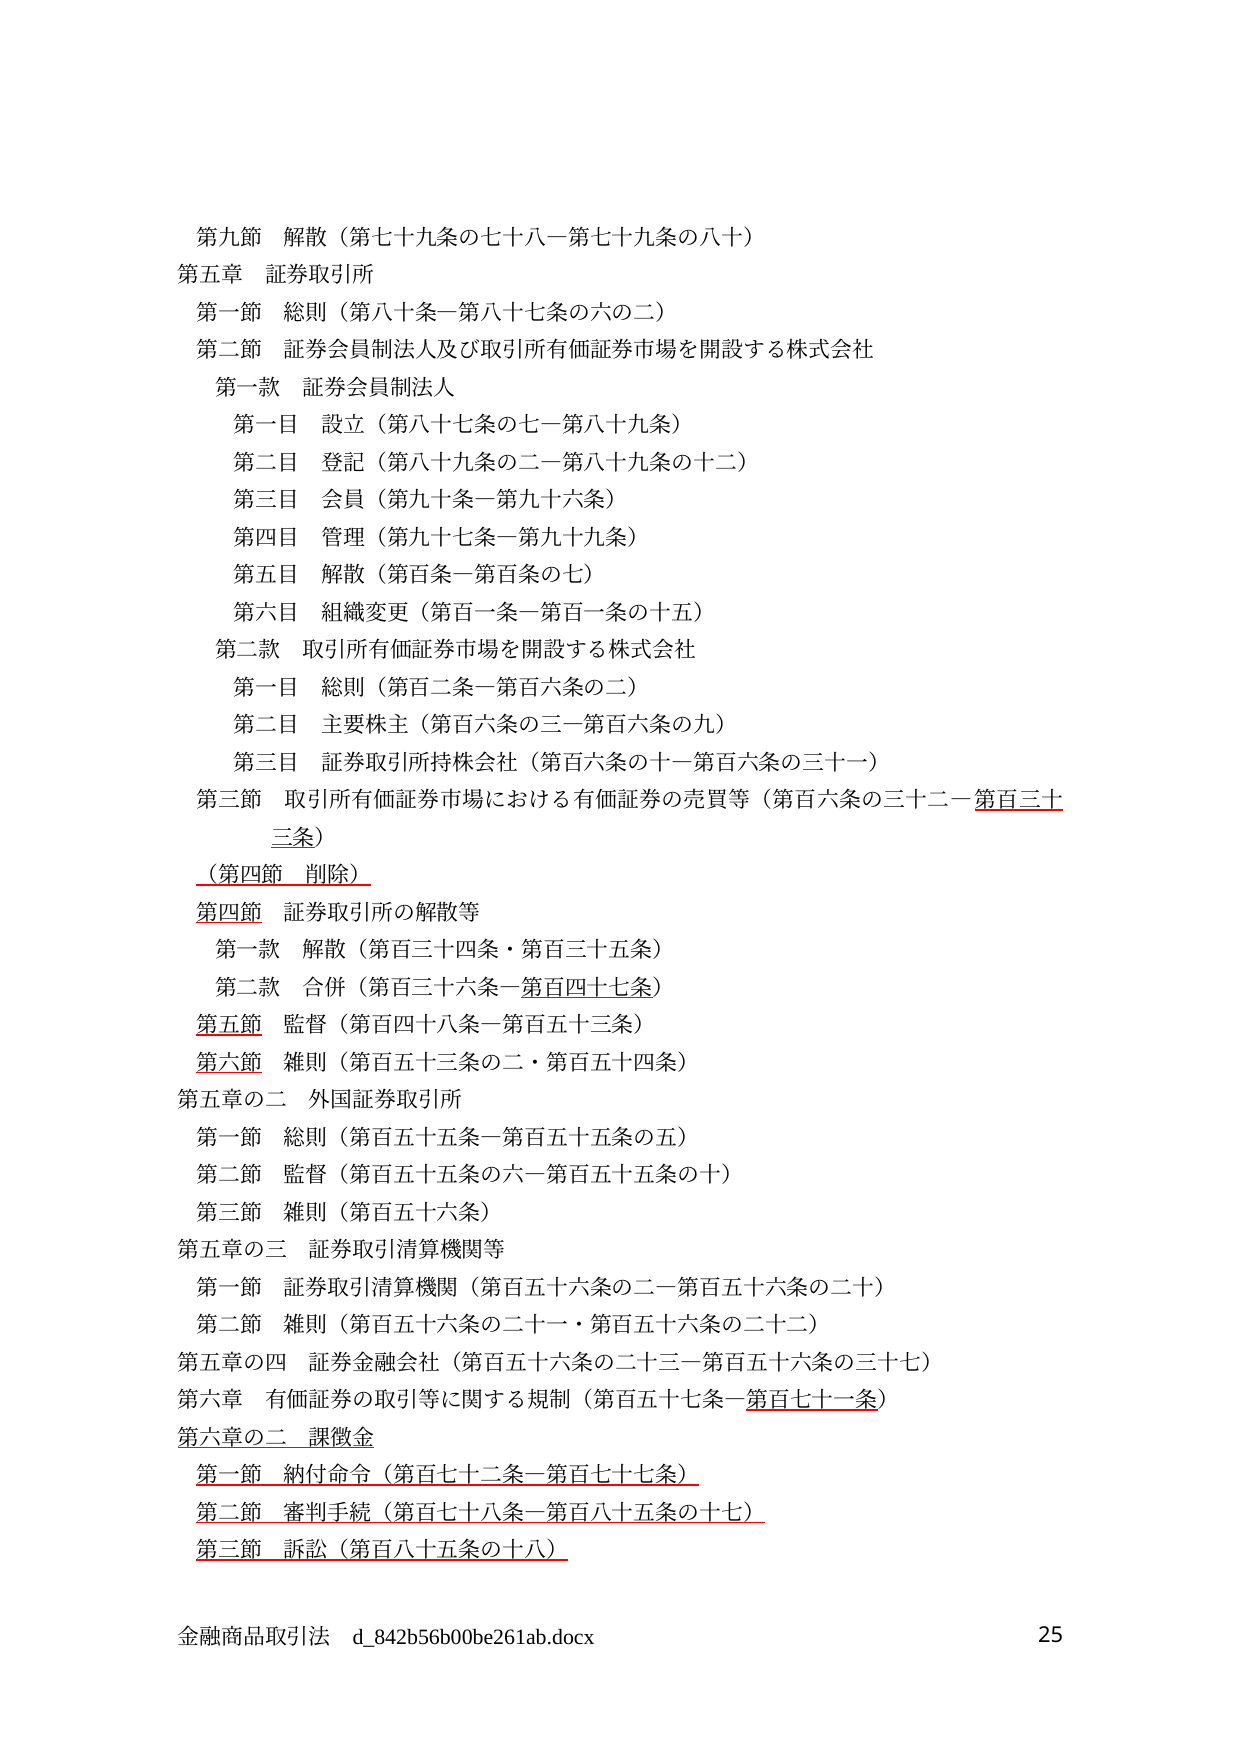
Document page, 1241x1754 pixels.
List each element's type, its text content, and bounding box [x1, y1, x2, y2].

text 第四節 証券取引所の解散等 [196, 892, 1063, 929]
text 第二款 取引所有価証券市場を開設する株式会社 [215, 629, 1063, 667]
text 第六章の二 課徴金 [177, 1417, 1063, 1454]
text 第二目 主要株主（第百六条の三―第百六条の九） [234, 704, 1063, 742]
text 第一節 総則（第百五十五条―第百五十五条の五） [196, 1117, 1063, 1154]
text 第一款 証券会員制法人 [215, 367, 1063, 404]
text 第一節 総則（第八十条―第八十七条の六の二） [196, 292, 1063, 329]
text 第一款 解散（第百三十四条・第百三十五条） [215, 929, 1063, 967]
text 第二節 証券会員制法人及び取引所有価証券市場を開設する株式会社 [196, 329, 1063, 367]
text 第五章 証券取引所 [177, 254, 1063, 292]
text 第五章の二 外国証券取引所 [177, 1079, 1063, 1117]
text 第一節 納付命令（第百七十二条―第百七十七条） [196, 1454, 1063, 1492]
text 第一目 総則（第百二条―第百六条の二） [234, 667, 1063, 704]
text 第三節 訴訟（第百八十五条の十八） [196, 1529, 1063, 1567]
text 第二節 審判手続（第百七十八条―第百八十五条の十七） [196, 1492, 1063, 1529]
text （第四節 削除） [196, 854, 1063, 892]
text 第二目 登記（第八十九条の二―第八十九条の十二） [234, 442, 1063, 479]
text 第六目 組織変更（第百一条―第百一条の十五） [234, 592, 1063, 629]
text 第一節 証券取引清算機関（第百五十六条の二―第百五十六条の二十） [196, 1267, 1063, 1304]
text 第三目 証券取引所持株会社（第百六条の十―第百六条の三十一） [234, 742, 1063, 779]
text 第一目 設立（第八十七条の七―第八十九条） [234, 404, 1063, 442]
text 第四目 管理（第九十七条―第九十九条） [234, 517, 1063, 554]
text 第五章の三 証券取引清算機関等 [177, 1229, 1063, 1267]
text 第三節 取引所有価証券市場における有価証券の売買等（第百六条の三十二―第百三十三条） [196, 779, 1063, 854]
text 第五節 監督（第百四十八条―第百五十三条） [196, 1004, 1063, 1042]
text 第二節 雑則（第百五十六条の二十一・第百五十六条の二十二） [196, 1304, 1063, 1342]
text 第二款 合併（第百三十六条―第百四十七条） [215, 967, 1063, 1004]
text 第五章の四 証券金融会社（第百五十六条の二十三―第百五十六条の三十七） [177, 1342, 1063, 1379]
text 第三目 会員（第九十条―第九十六条） [234, 479, 1063, 517]
text 第五目 解散（第百条―第百条の七） [234, 554, 1063, 592]
text 第六節 雑則（第百五十三条の二・第百五十四条） [196, 1042, 1063, 1079]
text 第三節 雑則（第百五十六条） [196, 1192, 1063, 1229]
text 第二節 監督（第百五十五条の六―第百五十五条の十） [196, 1154, 1063, 1192]
text 第九節 解散（第七十九条の七十八―第七十九条の八十） [196, 217, 1063, 254]
text 第六章 有価証券の取引等に関する規制（第百五十七条―第百七十一条） [177, 1379, 1063, 1417]
